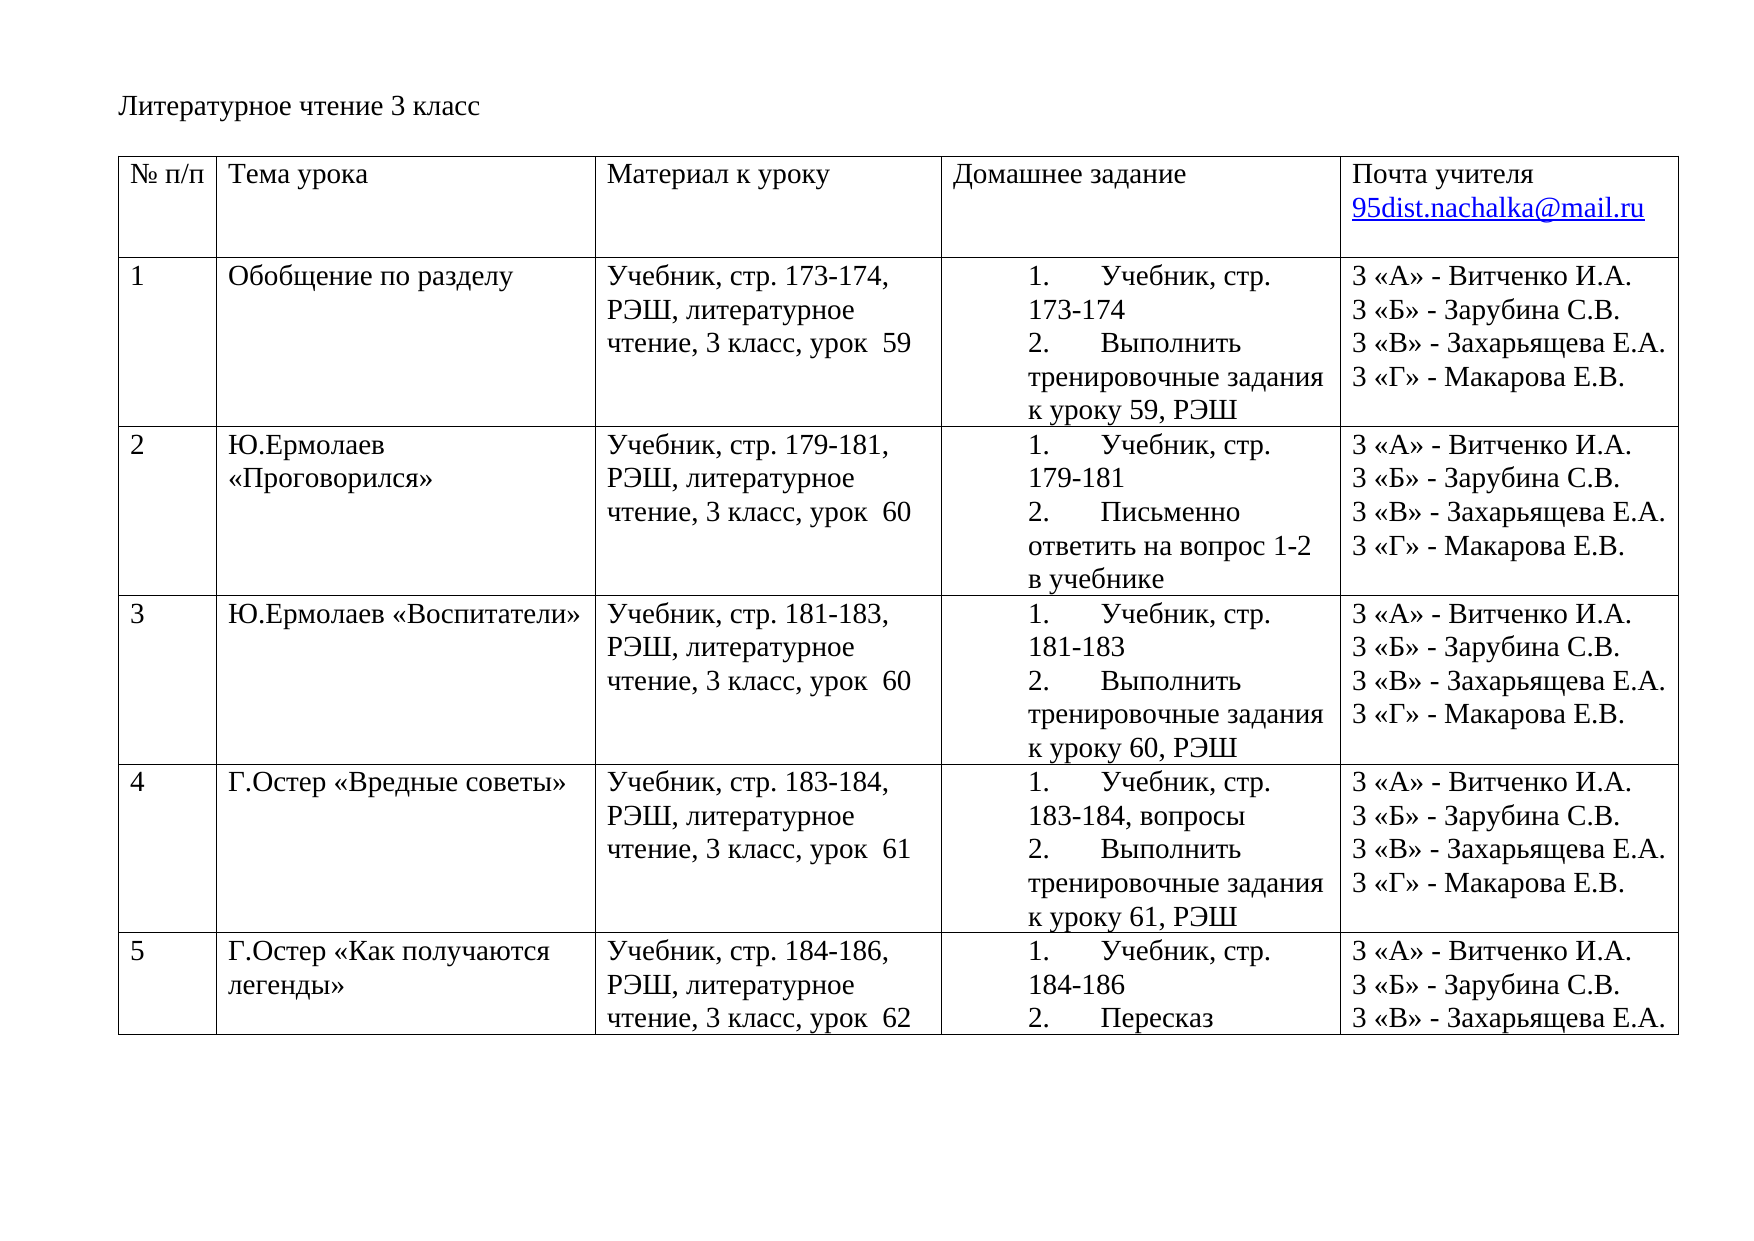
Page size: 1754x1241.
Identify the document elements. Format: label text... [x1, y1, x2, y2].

table_cell Учебник, стр. 183-184, РЭШ, литературное чтение, 3 класс, урок 61 [596, 765, 941, 932]
table_cell 5 [119, 933, 216, 1034]
table_cell 1. Учебник, стр. 181-183 2. Выполнить тренировочные задания к уроку 60, РЭШ [942, 596, 1340, 763]
table_cell 3 «А» - Витченко И.А. 3 «Б» - Зарубина С.В. 3 «В» - Захарьящева Е.А. 3 «Г» - Макарова Е.В. [1341, 427, 1678, 595]
table_cell Учебник, стр. 173-174, РЭШ, литературное чтение, 3 класс, урок 59 [596, 258, 941, 426]
table_header № п/п [119, 157, 216, 257]
table_cell 1. Учебник, стр. 179-181 2. Письменно ответить на вопрос 1-2 в учебнике [942, 427, 1340, 595]
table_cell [217, 933, 595, 1034]
table_header Почта учителя 95dist.nachalka@mail.ru [1341, 157, 1678, 257]
text Литературное чтение 3 класс [118, 88, 1636, 122]
table_cell Обобщение по разделу [217, 258, 595, 426]
table_cell 1. Учебник, стр. 183-184, вопросы 2. Выполнить тренировочные задания к уроку 61, РЭШ [942, 765, 1340, 932]
table_cell Учебник, стр. 181-183, РЭШ, литературное чтение, 3 класс, урок 60 [596, 596, 941, 763]
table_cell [1341, 933, 1678, 1034]
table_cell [942, 933, 1340, 1034]
table_cell Ю.Ермолаев «Воспитатели» [217, 596, 595, 763]
table_cell 3 «А» - Витченко И.А. 3 «Б» - Зарубина С.В. 3 «В» - Захарьящева Е.А. 3 «Г» - Макарова Е.В. [1341, 258, 1678, 426]
table_cell 3 [119, 596, 216, 763]
table_cell Ю.Ермолаев «Проговорился» [217, 427, 595, 595]
table_cell 4 [119, 765, 216, 932]
table_header Тема урока [217, 157, 595, 257]
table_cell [596, 933, 941, 1034]
table_cell 3 «А» - Витченко И.А. 3 «Б» - Зарубина С.В. 3 «В» - Захарьящева Е.А. 3 «Г» - Макарова Е.В. [1341, 765, 1678, 932]
table_header Домашнее задание [942, 157, 1340, 257]
table_cell 1. Учебник, стр. 173-174 2. Выполнить тренировочные задания к уроку 59, РЭШ [942, 258, 1340, 426]
table_cell 2 [119, 427, 216, 595]
table_cell Учебник, стр. 179-181, РЭШ, литературное чтение, 3 класс, урок 60 [596, 427, 941, 595]
table_header Материал к уроку [596, 157, 941, 257]
table_cell Г.Остер «Вредные советы» [217, 765, 595, 932]
table_cell 3 «А» - Витченко И.А. 3 «Б» - Зарубина С.В. 3 «В» - Захарьящева Е.А. 3 «Г» - Макарова Е.В. [1341, 596, 1678, 763]
table_cell 1 [119, 258, 216, 426]
